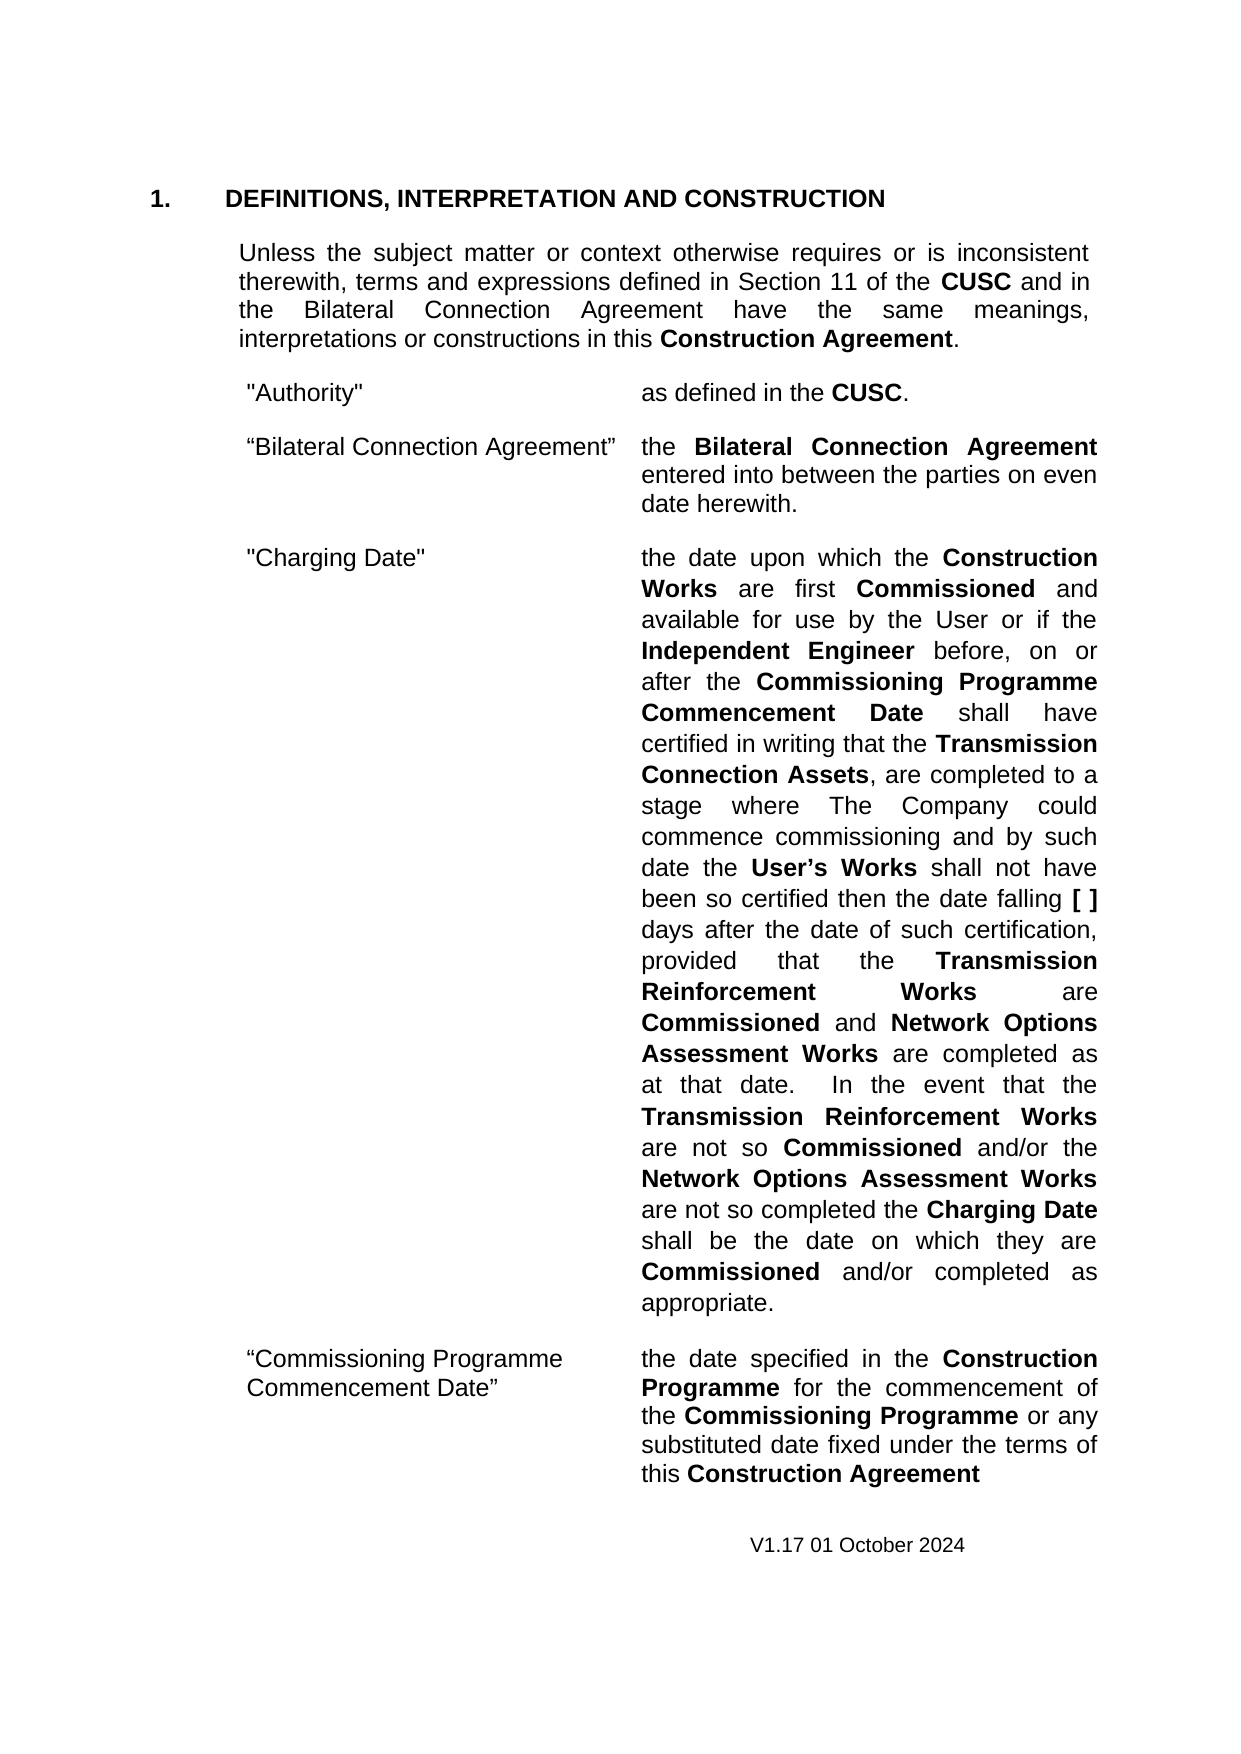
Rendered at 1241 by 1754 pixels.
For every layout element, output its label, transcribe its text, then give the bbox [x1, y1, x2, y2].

table_cell the Bilateral Connection Agreement entered into between the parties on even date herewith. [630, 432, 1109, 543]
text Unless the subject matter or context otherwise requires or is inconsistent therewith, terms and expressions defined in Section 11 of the CUSC and in the Bilateral Connection Agreement have the same meanings, interpretations or constructions in this Construction Agreement. [239, 238, 1090, 353]
table_cell "Charging Date" [235, 543, 630, 1344]
table_header as defined in the CUSC. [630, 378, 1109, 432]
subtitle 1. DEFINITIONS, INTERPRETATION AND CONSTRUCTION [150, 184, 1090, 213]
table_cell the date specified in the Construction Programme for the commencement of the Commissioning Programme or any substituted date fixed under the terms of this Construction Agreement [630, 1344, 1109, 1516]
table_cell the date upon which the Construction Works are first Commissioned and available for use by the User or if the Independent Engineer before, on or after the Commissioning Programme Commencement Date shall have certified in writing that the Transmission Connection Assets, are completed to a stage where The Company could commence commissioning and by such date the User’s Works shall not have been so certified then the date falling [ ] days after the date of such certification, provided that the Transmission Reinforcement Works are Commissioned and Network Options Assessment Works are completed as at that date. In the event that the Transmission Reinforcement Works are not so Commissioned and/or the Network Options Assessment Works are not so completed the Charging Date shall be the date on which they are Commissioned and/or completed as appropriate. [630, 543, 1109, 1344]
table_header "Authority" [235, 378, 630, 432]
table_cell “Bilateral Connection Agreement” [235, 432, 630, 543]
table_cell “Commissioning Programme Commencement Date” [235, 1344, 630, 1516]
